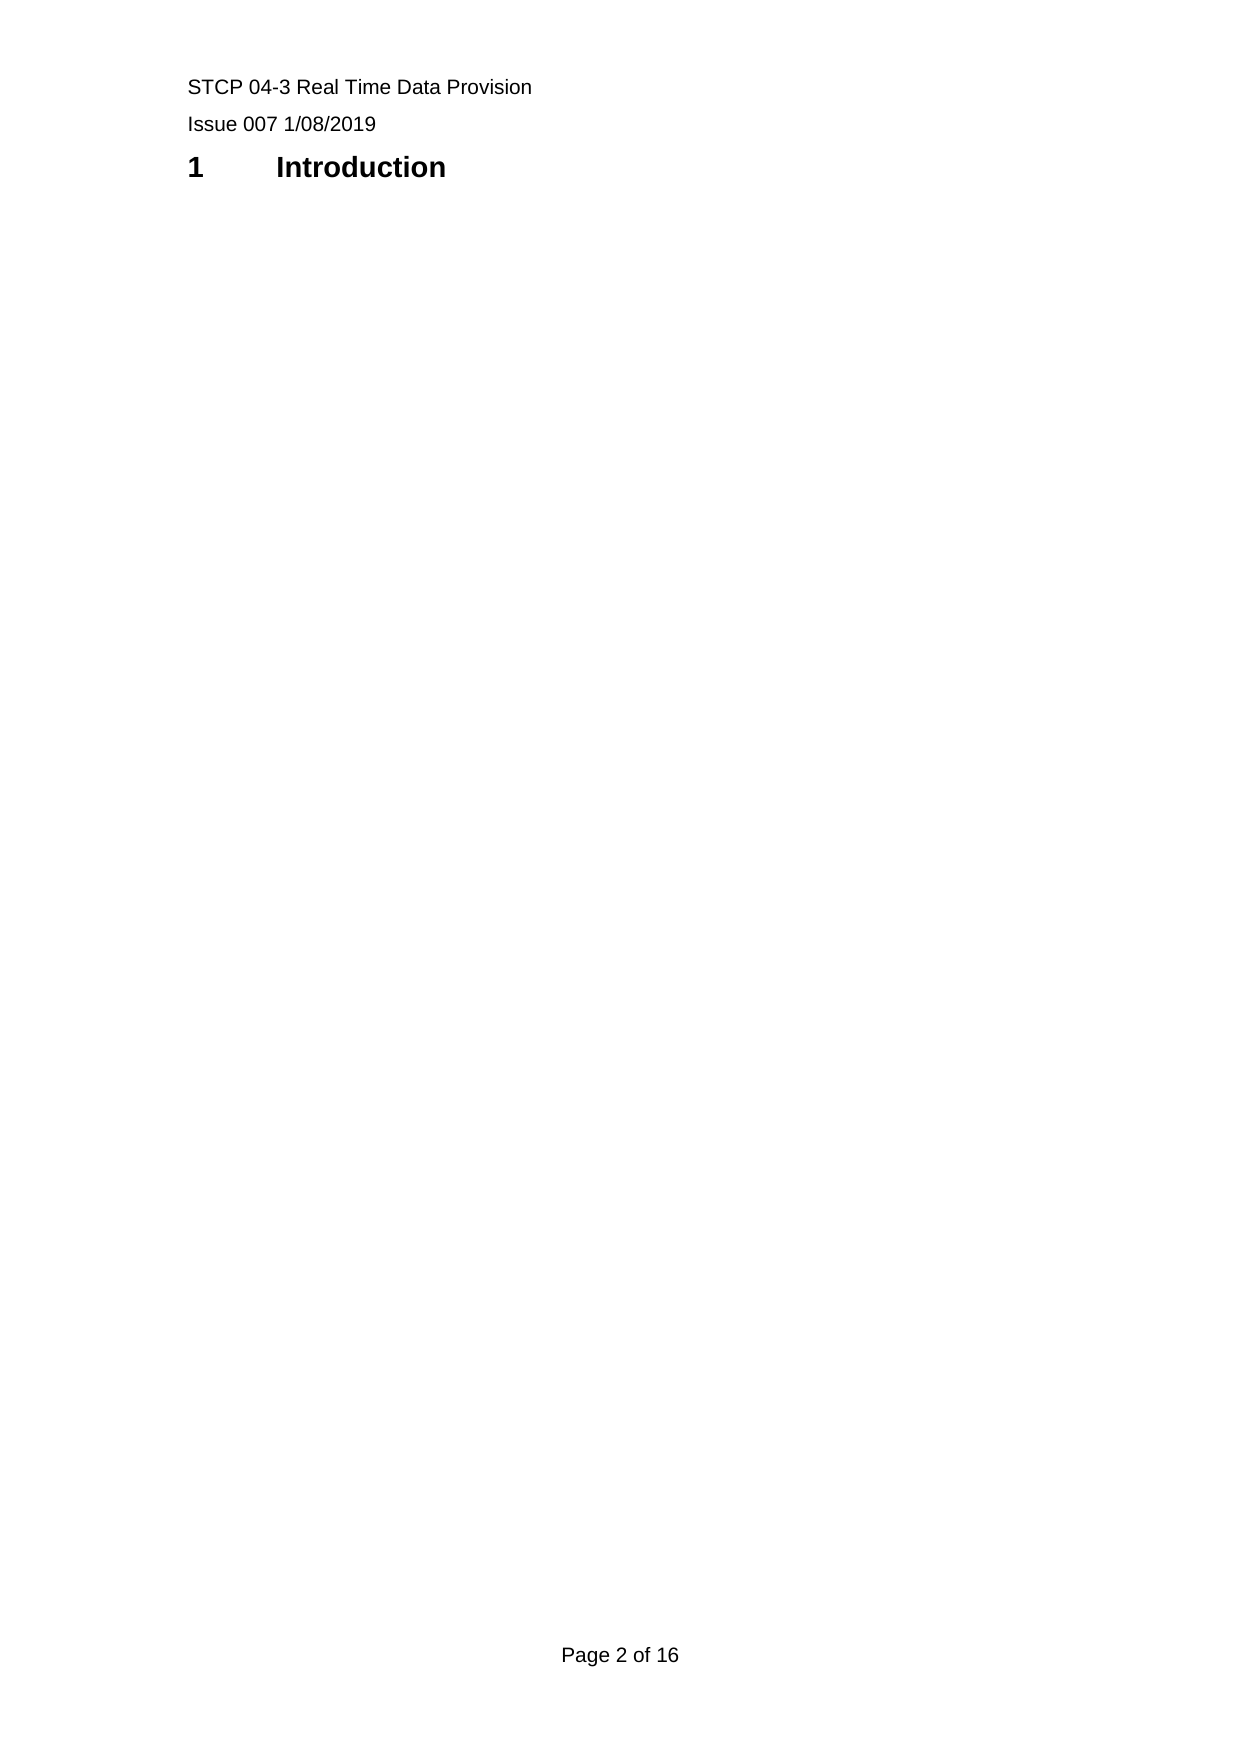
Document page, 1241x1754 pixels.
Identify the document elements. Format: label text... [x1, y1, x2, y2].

subtitle Introduction [187, 150, 1053, 183]
